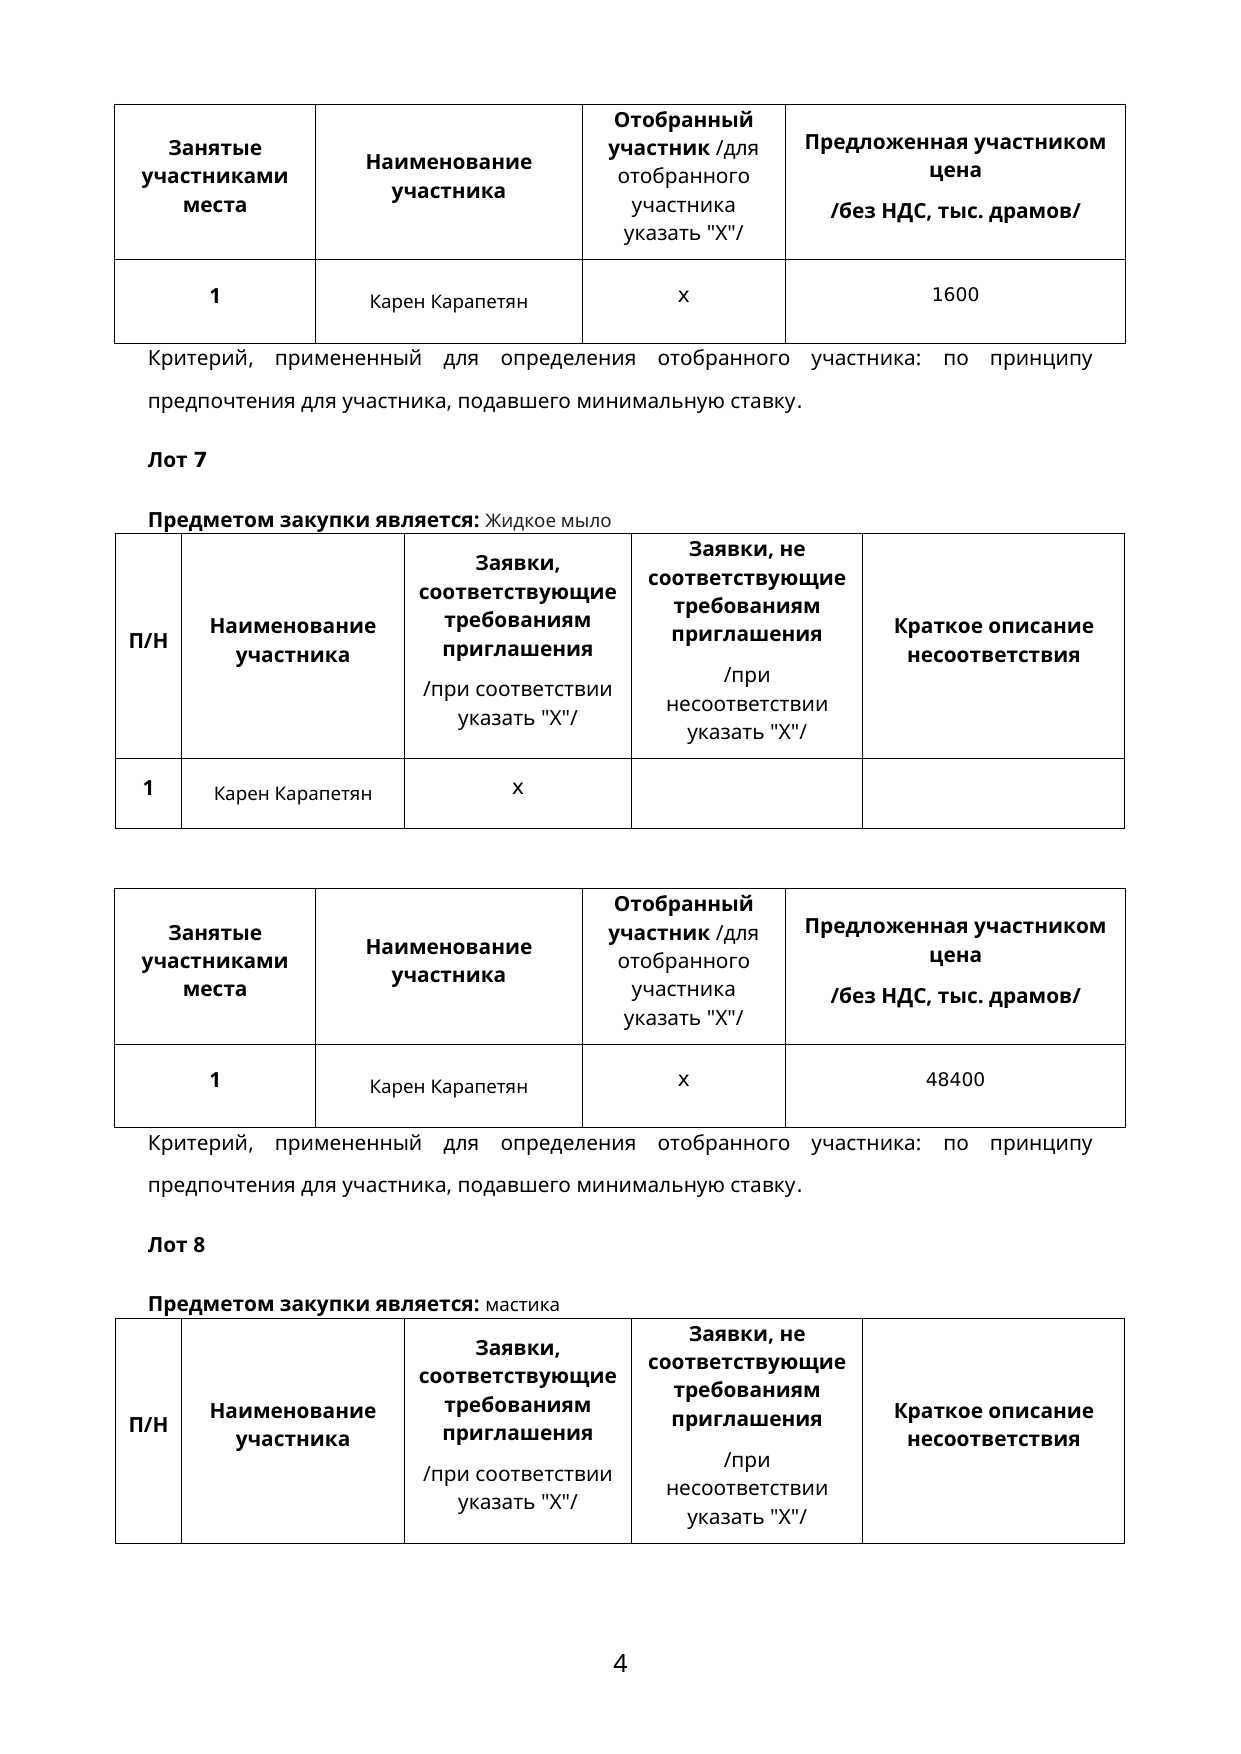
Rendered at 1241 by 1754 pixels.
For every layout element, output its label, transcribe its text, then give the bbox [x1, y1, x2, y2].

table_header Заявки, не соответствующие требованиям приглашения /при несоответствии указать "X"/ [632, 534, 862, 758]
table_cell 48400 [786, 1045, 1125, 1127]
table_cell 1600 [786, 260, 1125, 342]
table_header Отобранный участник /для отобранного участника указать "X"/ [583, 105, 785, 259]
table_cell Карен Карапетян [316, 260, 582, 342]
table_header Заявки, не соответствующие требованиям приглашения /при несоответствии указать "X"/ [632, 1319, 862, 1543]
table_header Предложенная участником цена /без НДС, тыс. драмов/ [786, 889, 1125, 1044]
text Критерий, примененный для определения отобранного участника: по принципу предпочтения для участника, подавшего минимальную ставку. [148, 1128, 1092, 1199]
table_header Наименование участника [316, 105, 582, 259]
table_header П/Н [116, 1319, 181, 1543]
table_cell 1 [115, 260, 315, 342]
table_cell Карен Карапетян [316, 1045, 582, 1127]
table_header Предложенная участником цена /без НДС, тыс. драмов/ [786, 105, 1125, 259]
table_cell x [583, 1045, 785, 1127]
text Предметом закупки является: мастика [148, 1289, 1092, 1318]
text Критерий, примененный для определения отобранного участника: по принципу предпочтения для участника, подавшего минимальную ставку. [148, 344, 1092, 414]
text Предметом закупки является: Жидкое мыло [148, 505, 1092, 533]
table_header Краткое описание несоответствия [863, 1319, 1124, 1543]
table_cell 1 [115, 1045, 315, 1127]
table_cell x [583, 260, 785, 342]
table_cell x [405, 759, 631, 828]
table_header Краткое описание несоответствия [863, 534, 1124, 758]
table_header Заявки, соответствующие требованиям приглашения /при соответствии указать "X"/ [405, 1319, 631, 1543]
table_cell Карен Карапетян [182, 759, 404, 828]
table_header Заявки, соответствующие требованиям приглашения /при соответствии указать "X"/ [405, 534, 631, 758]
table_header Наименование участника [182, 534, 404, 758]
table_header Наименование участника [316, 889, 582, 1044]
table_header Отобранный участник /для отобранного участника указать "X"/ [583, 889, 785, 1044]
text Лот 7 [148, 445, 1092, 474]
table_header Занятые участниками места [115, 889, 315, 1044]
table_header П/Н [116, 534, 181, 758]
table_header Занятые участниками места [115, 105, 315, 259]
table_cell [632, 759, 862, 828]
text Лот 8 [148, 1230, 1092, 1258]
table_cell 1 [116, 759, 181, 828]
table_cell [863, 759, 1124, 828]
table_header Наименование участника [182, 1319, 404, 1543]
